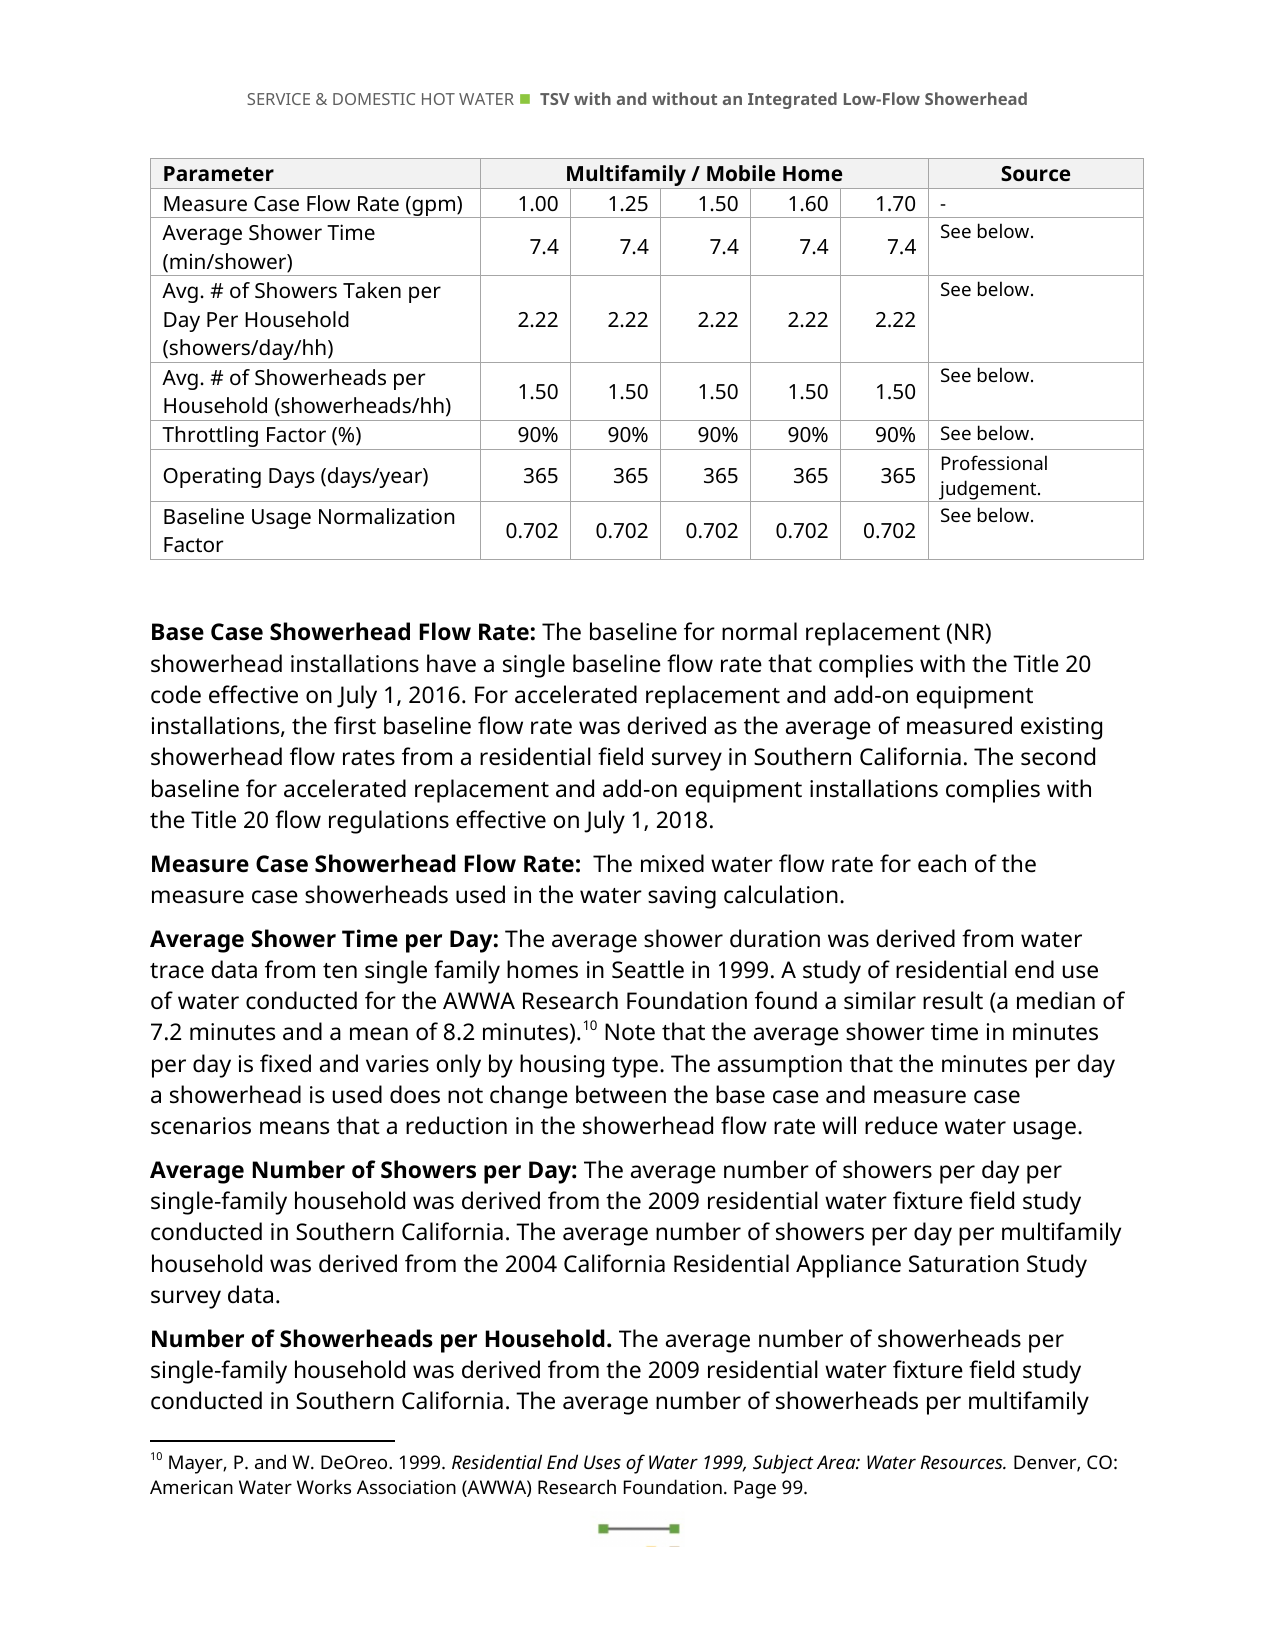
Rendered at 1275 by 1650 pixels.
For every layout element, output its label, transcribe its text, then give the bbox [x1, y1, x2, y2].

table_cell 0.702 [481, 502, 570, 559]
table_cell Average Shower Time (min/shower) [151, 218, 480, 275]
picture [589, 1512, 684, 1547]
table_cell 1.50 [661, 363, 750, 419]
text Average Number of Showers per Day: The average number of showers per day per single-family household was derived from the 2009 residential water fixture field study conducted in Southern California. The average number of showers per day per multifamily household was derived from the 2004 California Residential Appliance Saturation Study survey data. [150, 1154, 1125, 1310]
table_cell See below. [929, 218, 1143, 275]
table_cell 90% [841, 421, 928, 449]
table_cell 90% [481, 421, 570, 449]
table_cell 7.4 [571, 218, 660, 275]
table_cell Avg. # of Showerheads per Household (showerheads/hh) [151, 363, 480, 419]
table_cell - [929, 189, 1143, 217]
table_cell 365 [661, 450, 750, 501]
table_cell 2.22 [841, 276, 928, 362]
table_cell 365 [751, 450, 840, 501]
table_cell 90% [661, 421, 750, 449]
table_cell 7.4 [661, 218, 750, 275]
table_cell 365 [841, 450, 928, 501]
table_cell 2.22 [571, 276, 660, 362]
table_cell 1.00 [481, 189, 570, 217]
table_cell See below. [929, 502, 1143, 559]
table_cell 1.25 [571, 189, 660, 217]
table_cell 90% [751, 421, 840, 449]
table_cell 7.4 [481, 218, 570, 275]
table_cell 2.22 [481, 276, 570, 362]
table_cell See below. [929, 421, 1143, 449]
table_cell Throttling Factor (%) [151, 421, 480, 449]
table_cell 365 [481, 450, 570, 501]
table_cell Operating Days (days/year) [151, 450, 480, 501]
table_header Source [929, 159, 1143, 188]
table_cell Baseline Usage Normalization Factor [151, 502, 480, 559]
table_cell 365 [571, 450, 660, 501]
table_cell 1.50 [841, 363, 928, 419]
table_header Multifamily / Mobile Home [481, 159, 928, 188]
text Base Case Showerhead Flow Rate: The baseline for normal replacement (NR) showerhead installations have a single baseline flow rate that complies with the Title 20 code effective on July 1, 2016. For accelerated replacement and add-on equipment installations, the first baseline flow rate was derived as the average of measured existing showerhead flow rates from a residential field survey in Southern California. The second baseline for accelerated replacement and add-on equipment installations complies with the Title 20 flow regulations effective on July 1, 2018. [150, 616, 1125, 835]
table_cell 1.50 [481, 363, 570, 419]
table_cell Professional judgement. [929, 450, 1143, 501]
table_cell 1.50 [571, 363, 660, 419]
table_cell See below. [929, 276, 1143, 362]
table_header Parameter [151, 159, 480, 188]
table_cell 1.60 [751, 189, 840, 217]
table_cell 7.4 [841, 218, 928, 275]
table_cell 1.50 [661, 189, 750, 217]
table_cell 0.702 [841, 502, 928, 559]
text Measure Case Showerhead Flow Rate: The mixed water flow rate for each of the measure case showerheads used in the water saving calculation. [150, 847, 1125, 910]
table_cell See below. [929, 363, 1143, 419]
text Average Shower Time per Day: The average shower duration was derived from water trace data from ten single family homes in Seattle in 1999. A study of residential end use of water conducted for the AWWA Research Foundation found a similar result (a median of 7.2 minutes and a mean of 8.2 minutes). Note that the average shower time in minutes per day is fixed and varies only by housing type. The assumption that the minutes per day a showerhead is used does not change between the base case and measure case scenarios means that a reduction in the showerhead flow rate will reduce water usage. [150, 922, 1125, 1141]
table_cell Measure Case Flow Rate (gpm) [151, 189, 480, 217]
table_cell 2.22 [661, 276, 750, 362]
table_cell 1.50 [751, 363, 840, 419]
table_cell 0.702 [661, 502, 750, 559]
table_cell 2.22 [751, 276, 840, 362]
table_cell 7.4 [751, 218, 840, 275]
table_cell 90% [571, 421, 660, 449]
table_cell 0.702 [751, 502, 840, 559]
table_cell 0.702 [571, 502, 660, 559]
table_cell Avg. # of Showers Taken per Day Per Household (showers/day/hh) [151, 276, 480, 362]
table_cell 1.70 [841, 189, 928, 217]
